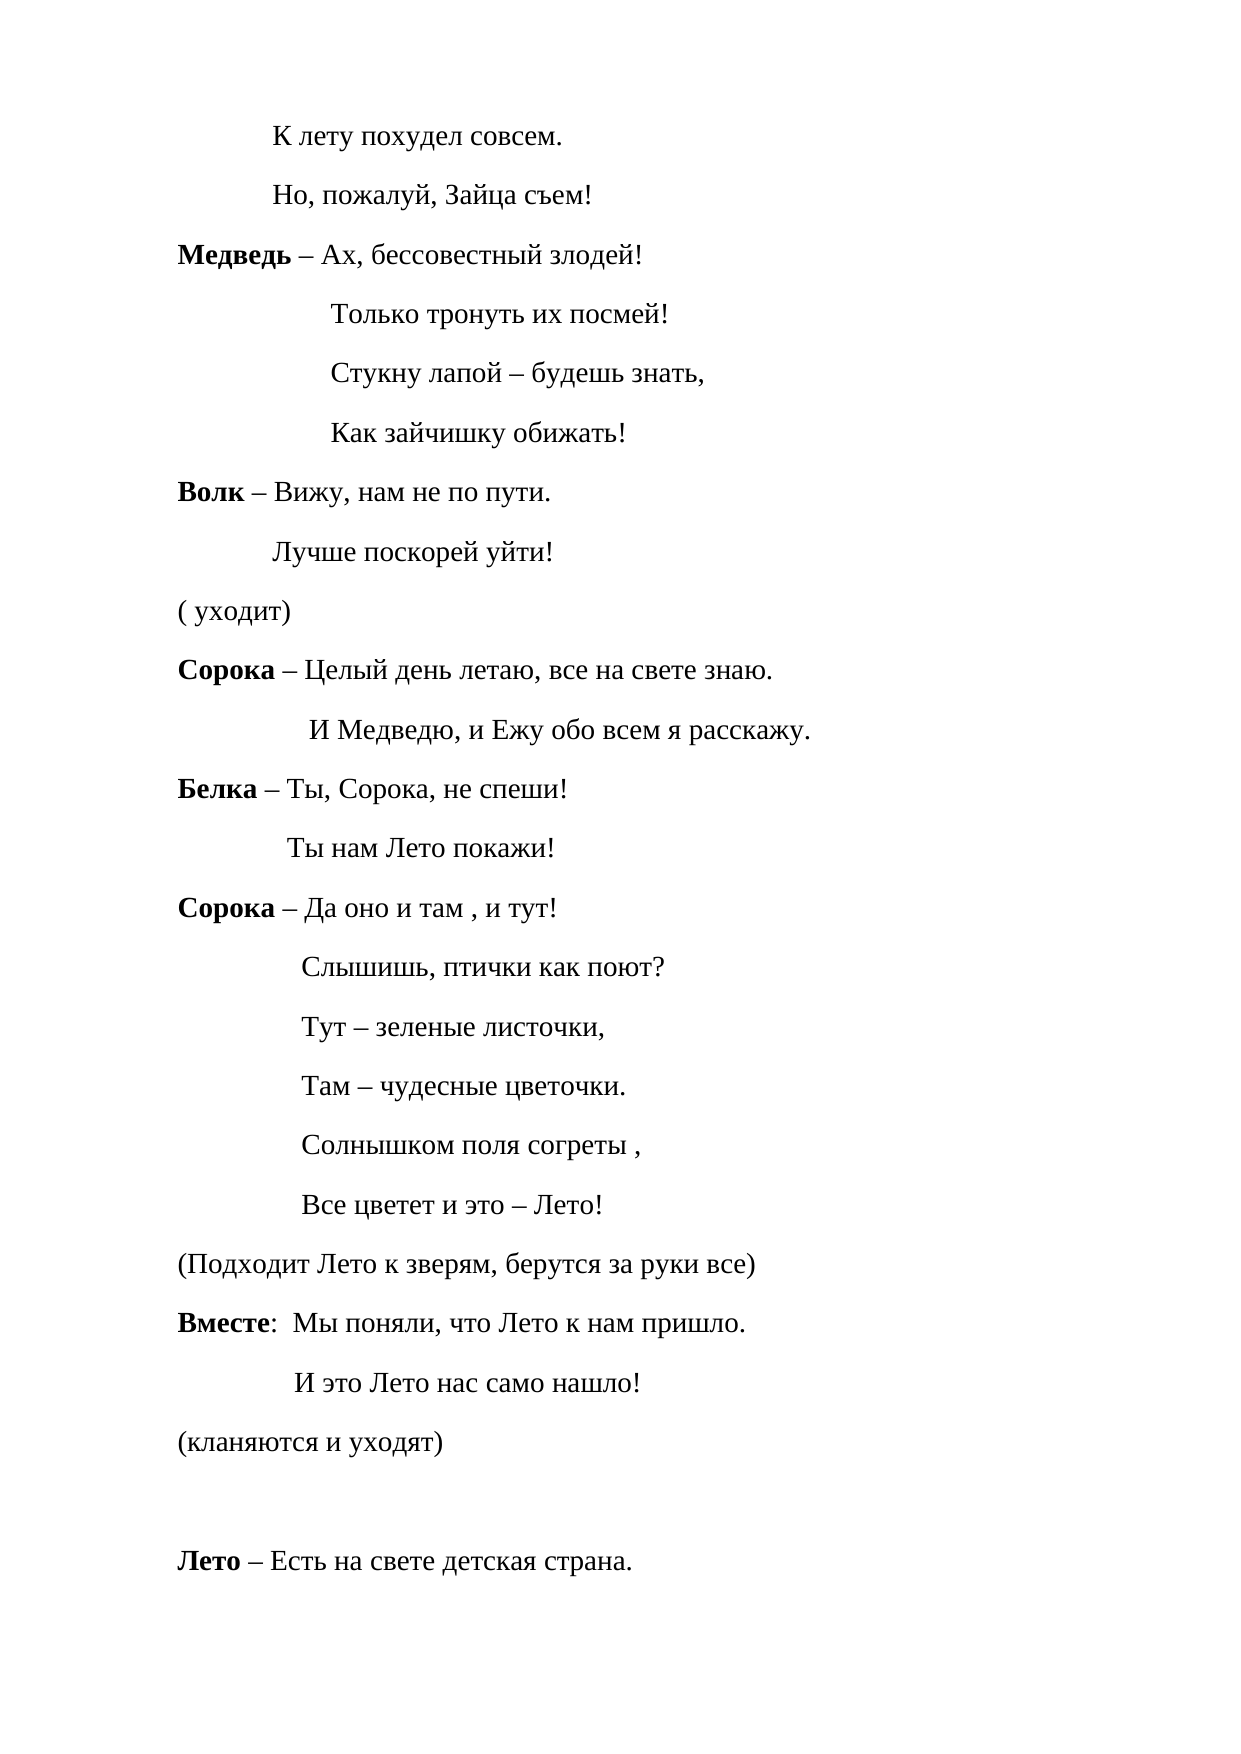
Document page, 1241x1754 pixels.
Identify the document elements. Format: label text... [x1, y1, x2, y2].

text (Подходит Лето к зверям, берутся за руки все) [177, 1246, 1152, 1280]
text Тут – зеленые листочки, [177, 1009, 1152, 1042]
text К лету похудел совсем. [177, 118, 1152, 152]
text Только тронуть их посмей! [177, 296, 1152, 330]
text Там – чудесные цветочки. [177, 1068, 1152, 1102]
text Стукну лапой – будешь знать, [177, 356, 1152, 389]
text Слышишь, птички как поют? [177, 949, 1152, 983]
text Лето – Есть на свете детская страна. [177, 1543, 1152, 1577]
text И это Лето нас само нашло! [177, 1365, 1152, 1398]
text ( уходит) [177, 593, 1152, 627]
text Сорока – Целый день летаю, все на свете знаю. [177, 652, 1152, 686]
text Волк – Вижу, нам не по пути. [177, 474, 1152, 508]
text Ты нам Лето покажи! [177, 831, 1152, 864]
text Белка – Ты, Сорока, не спеши! [177, 771, 1152, 805]
text Как зайчишку обижать! [177, 415, 1152, 448]
text Медведь – Ах, бессовестный злодей! [177, 237, 1152, 270]
text (кланяются и уходят) [177, 1424, 1152, 1458]
text Но, пожалуй, Зайца съем! [177, 177, 1152, 211]
text Солнышком поля согреты , [177, 1127, 1152, 1161]
text Лучше поскорей уйти! [177, 534, 1152, 567]
text Вместе: Мы поняли, что Лето к нам пришло. [177, 1306, 1152, 1339]
text Сорока – Да оно и там , и тут! [177, 890, 1152, 923]
text И Медведю, и Ежу обо всем я расскажу. [177, 712, 1152, 745]
text Все цветет и это – Лето! [177, 1187, 1152, 1220]
